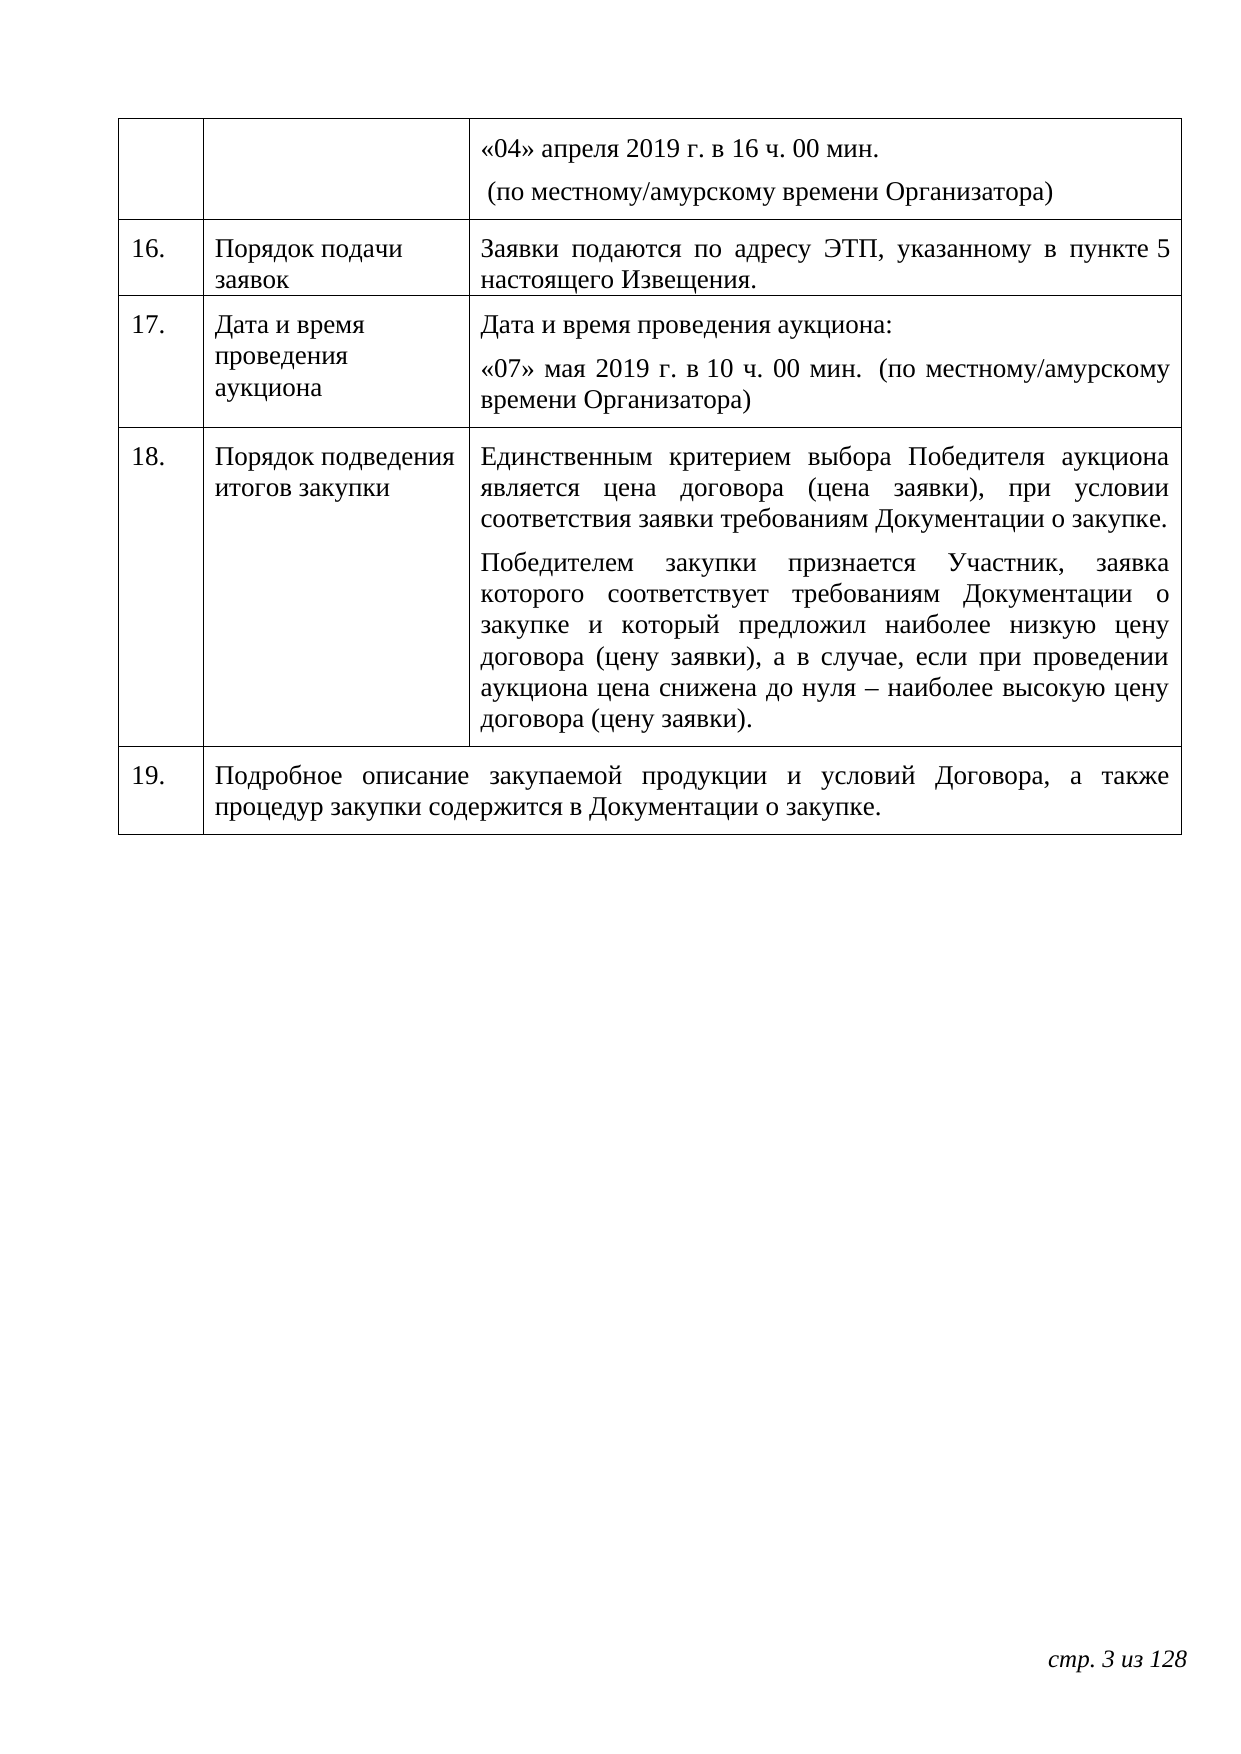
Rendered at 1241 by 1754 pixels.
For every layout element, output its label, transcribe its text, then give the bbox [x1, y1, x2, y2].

table_cell [119, 747, 203, 834]
table_cell [119, 220, 203, 295]
table_cell Дата и время проведения аукциона [204, 296, 469, 427]
table_cell Порядок подачи заявок [204, 220, 469, 295]
table_cell [119, 296, 203, 427]
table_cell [470, 119, 1181, 219]
table_cell Дата и время проведения аукциона: «07» мая 2019 г. в 10 ч. 00 мин. (по местному/амурскому времени Организатора) [470, 296, 1181, 427]
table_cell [204, 119, 469, 219]
table_cell Единственным критерием выбора Победителя аукциона является цена договора (цена заявки), при условии соответствия заявки требованиям Документации о закупке. Победителем закупки признается Участник, заявка которого соответствует требованиям Документации о закупке и который предложил наиболее низкую цену договора (цену заявки), а в случае, если при проведении аукциона цена снижена до нуля – наиболее высокую цену договора (цену заявки). [470, 428, 1181, 746]
table_cell Порядок подведения итогов закупки [204, 428, 469, 746]
table_cell Заявки подаются по адресу ЭТП, указанному в пункте 5 настоящего Извещения. [470, 220, 1181, 295]
table_cell [119, 428, 203, 746]
table_cell [119, 119, 203, 219]
table_cell Подробное описание закупаемой продукции и условий Договора, а также процедур закупки содержится в Документации о закупке. [204, 747, 1181, 834]
